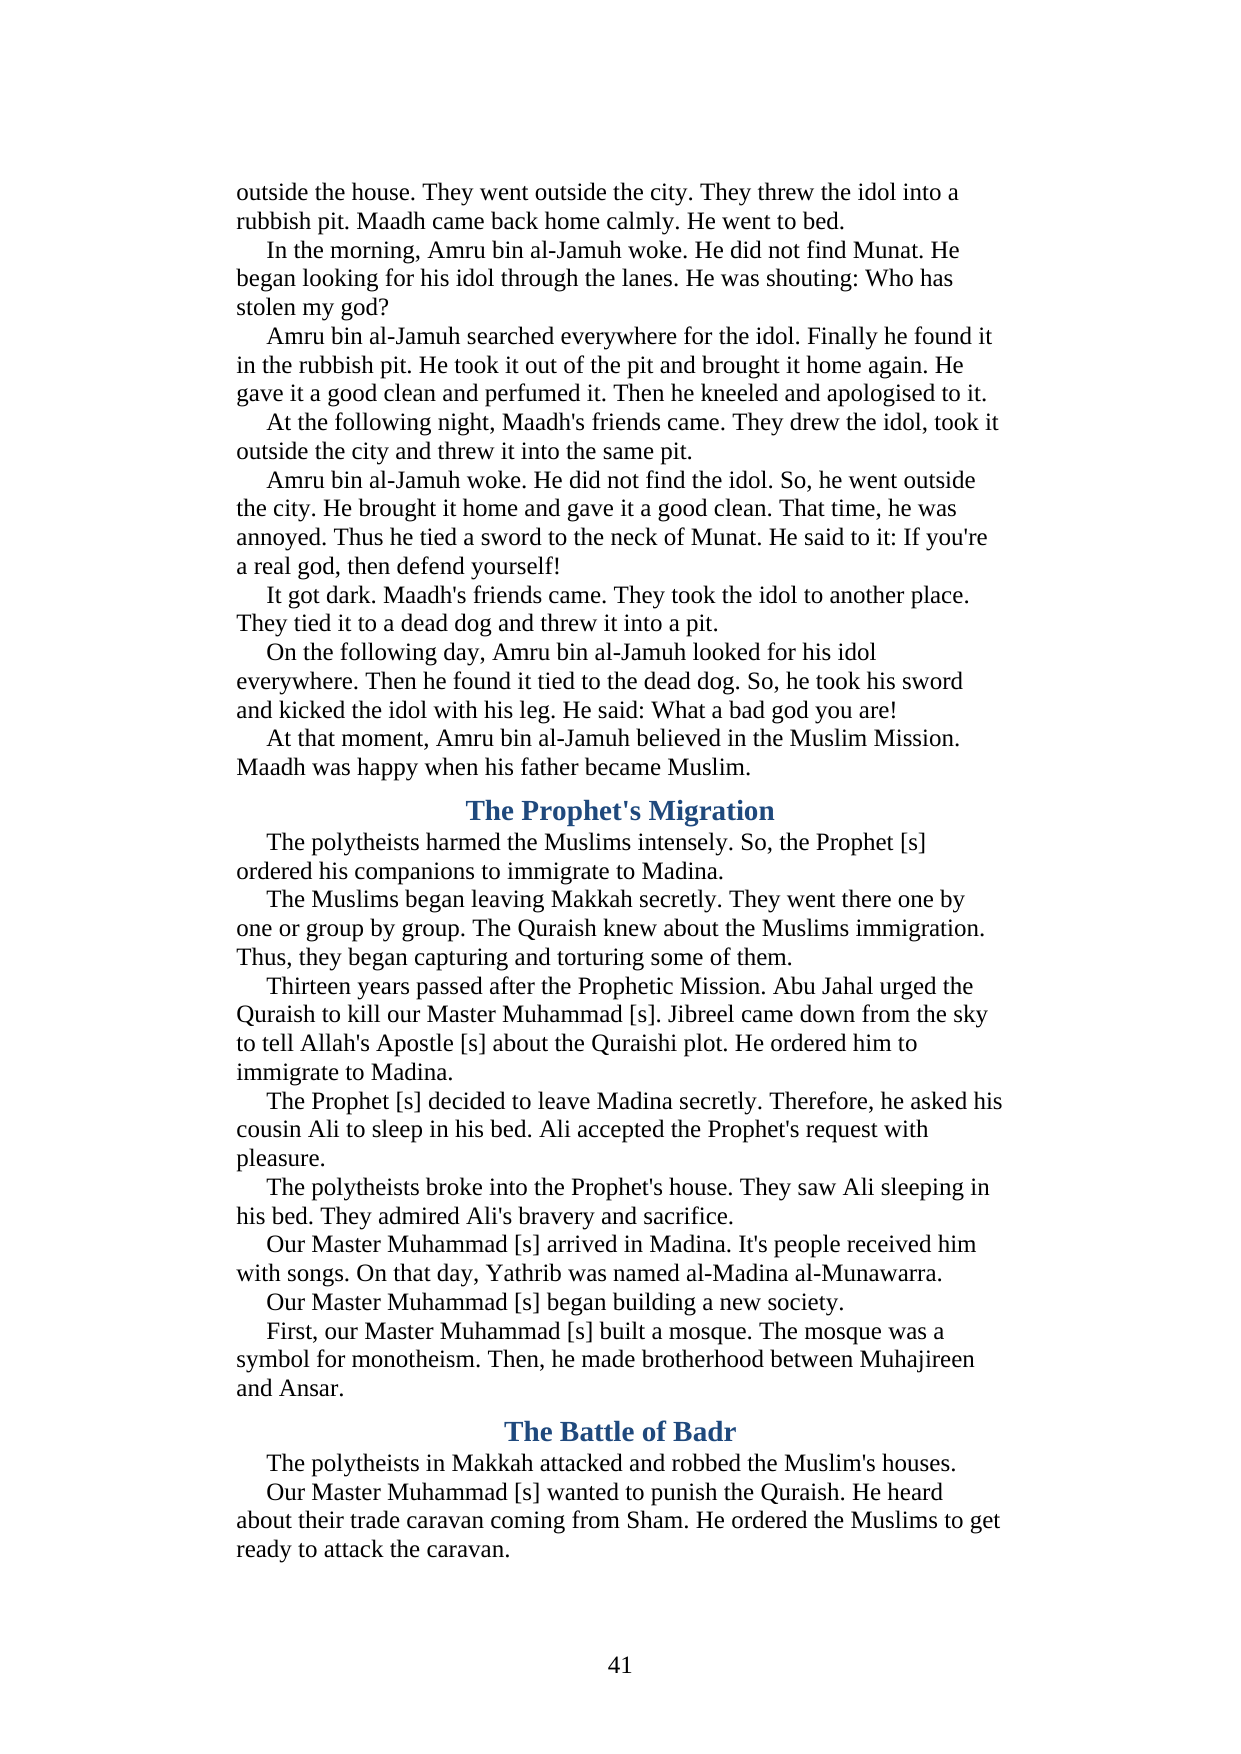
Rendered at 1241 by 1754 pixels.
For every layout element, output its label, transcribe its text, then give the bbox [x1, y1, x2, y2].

text The polytheists in Makkah attacked and robbed the Muslim's houses. [236, 1448, 1004, 1477]
text Our Master Muhammad [s] arrived in Madina. It's people received him with songs. On that day, Yathrib was named al-Madina al-Munawarra. [236, 1229, 1004, 1287]
text It got dark. Maadh's friends came. They took the idol to another place. They tied it to a dead dog and threw it into a pit. [236, 580, 1004, 637]
text In the morning, Amru bin al-Jamuh woke. He did not find Munat. He began looking for his idol through the lanes. He was shouting: Who has stolen my god? [236, 235, 1004, 321]
text The polytheists harmed the Muslims intensely. So, the Prophet [s] ordered his companions to immigrate to Madina. [236, 827, 1004, 884]
text Our Master Muhammad [s] began building a new society. [236, 1287, 1004, 1316]
text The Muslims began leaving Makkah secretly. They went there one by one or group by group. The Quraish knew about the Muslims immigration. Thus, they began capturing and torturing some of them. [236, 884, 1004, 971]
text First, our Master Muhammad [s] built a mosque. The mosque was a symbol for monotheism. Then, he made brotherhood between Muhajireen and Ansar. [236, 1316, 1004, 1402]
text Our Master Muhammad [s] wanted to punish the Quraish. He heard about their trade caravan coming from Sham. He ordered the Muslims to get ready to attack the caravan. [236, 1477, 1004, 1563]
subtitle The Prophet's Migration [236, 793, 1004, 827]
text At the following night, Maadh's friends came. They drew the idol, took it outside the city and threw it into the same pit. [236, 407, 1004, 465]
subtitle The Battle of Badr [236, 1414, 1004, 1448]
text On the following day, Amru bin al-Jamuh looked for his idol everywhere. Then he found it tied to the dead dog. So, he took his sword and kicked the idol with his leg. He said: What a bad god you are! [236, 637, 1004, 723]
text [236, 177, 1004, 235]
text The Prophet [s] decided to leave Madina secretly. Therefore, he asked his cousin Ali to sleep in his bed. Ali accepted the Prophet's request with pleasure. [236, 1086, 1004, 1172]
text Amru bin al-Jamuh woke. He did not find the idol. So, he went outside the city. He brought it home and gave it a good clean. That time, he was annoyed. Thus he tied a sword to the neck of Munat. He said to it: If you're a real god, then defend yourself! [236, 465, 1004, 580]
text The polytheists broke into the Prophet's house. They saw Ali sleeping in his bed. They admired Ali's bravery and sacrifice. [236, 1172, 1004, 1229]
text Amru bin al-Jamuh searched everywhere for the idol. Finally he found it in the rubbish pit. He took it out of the pit and brought it home again. He gave it a good clean and perfumed it. Then he kneeled and apologised to it. [236, 321, 1004, 407]
text Thirteen years passed after the Prophetic Mission. Abu Jahal urged the Quraish to kill our Master Muhammad [s]. Jibreel came down from the sky to tell Allah's Apostle [s] about the Quraishi plot. He ordered him to immigrate to Madina. [236, 971, 1004, 1086]
text At that moment, Amru bin al-Jamuh believed in the Muslim Mission. Maadh was happy when his father became Muslim. [236, 723, 1004, 781]
